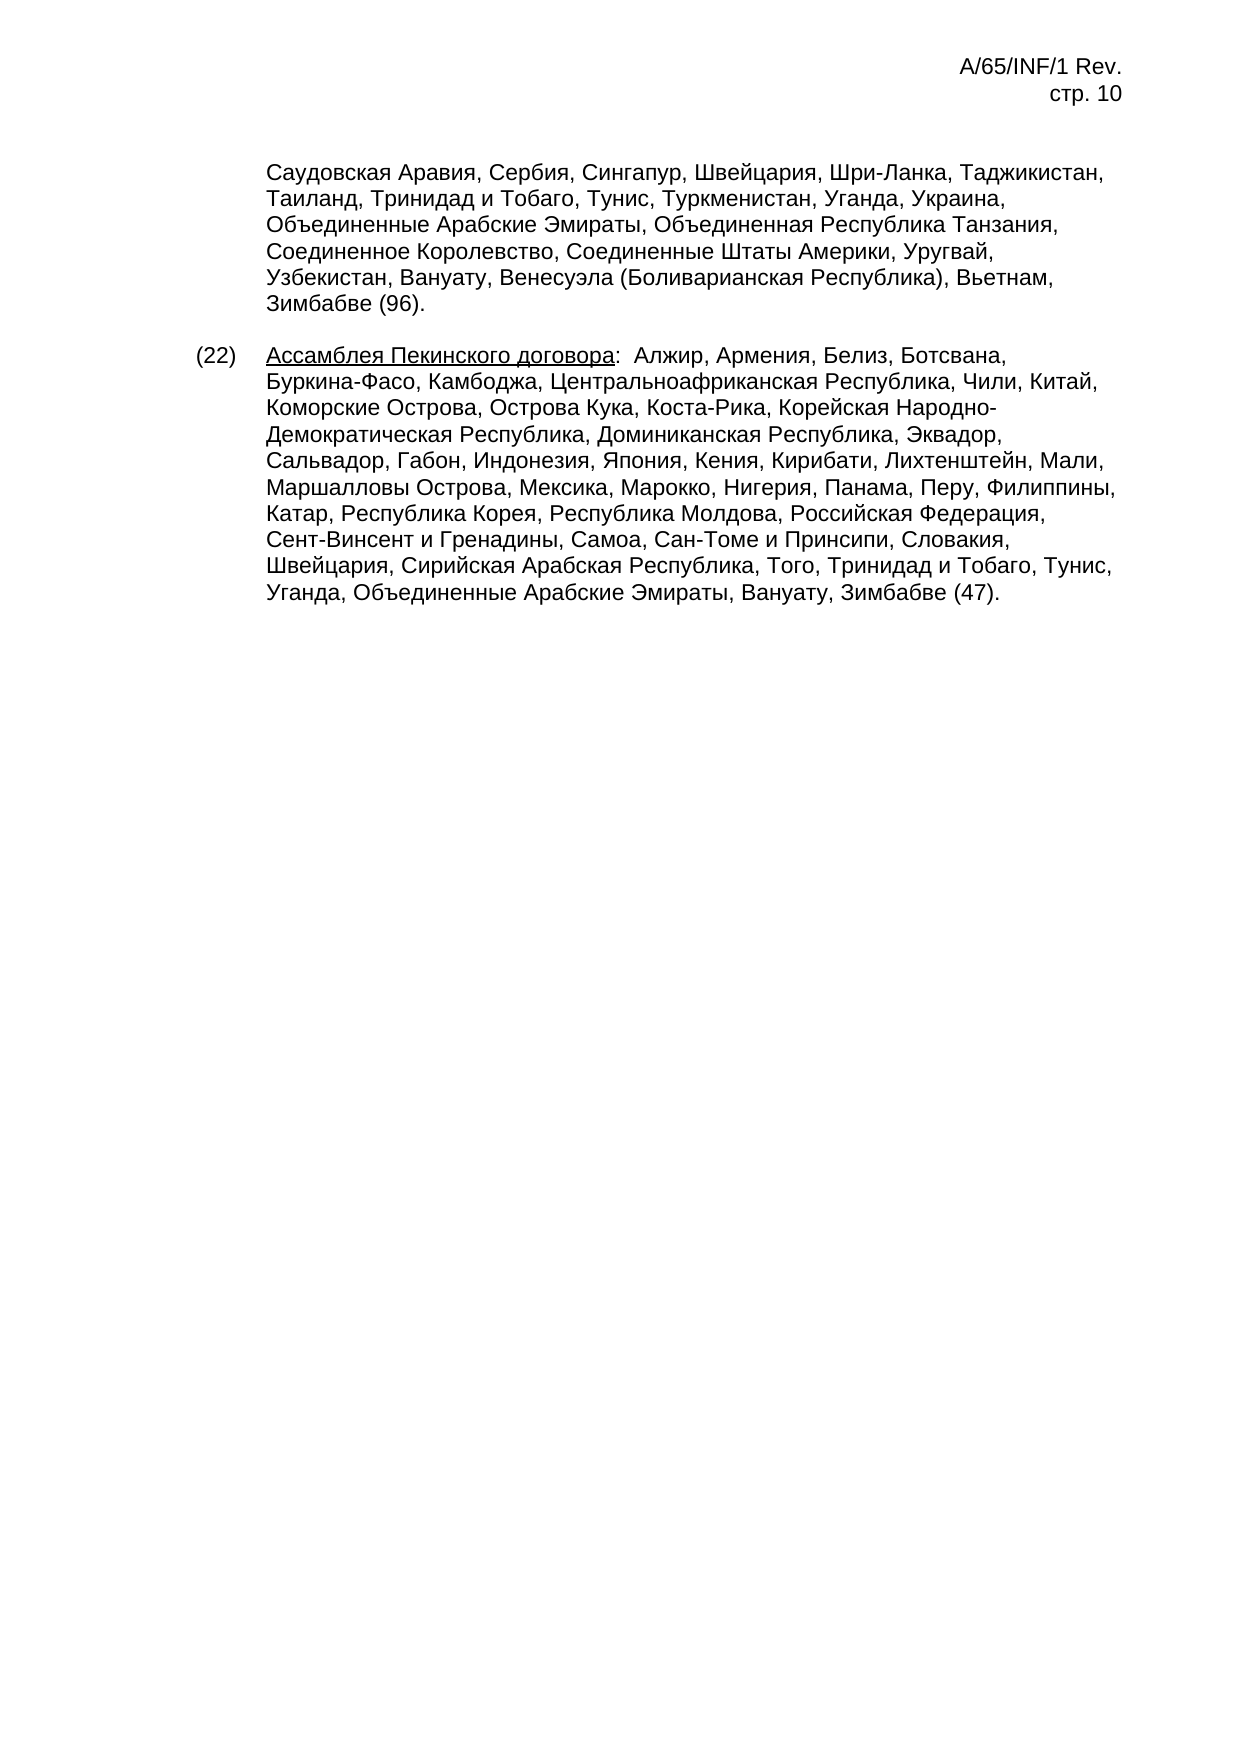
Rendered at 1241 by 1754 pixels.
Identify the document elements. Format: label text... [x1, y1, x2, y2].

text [148, 158, 1122, 317]
text (22) Ассамблея Пекинского договора: Алжир, Армения, Белиз, Ботсвана, Буркина-Фасо, Камбоджа, Центральноафриканская Республика, Чили, Китай, Коморские Острова, Острова Кука, Коста-Рика, Корейская Народно-Демократическая Республика, Доминиканская Республика, Эквадор, Сальвадор, Габон, Индонезия, Япония, Кения, Кирибати, Лихтенштейн, Мали, Маршалловы Острова, Мексика, Марокко, Нигерия, Панама, Перу, Филиппины, Катар, Республика Корея, Республика Молдова, Российская Федерация, Сент-Винсент и Гренадины, Самоа, Сан-Томе и Принсипи, Словакия, Швейцария, Сирийская Арабская Республика, Того, Тринидад и Тобаго, Тунис, Уганда, Объединенные Арабские Эмираты, Вануату, Зимбабве (47). [148, 342, 1122, 605]
